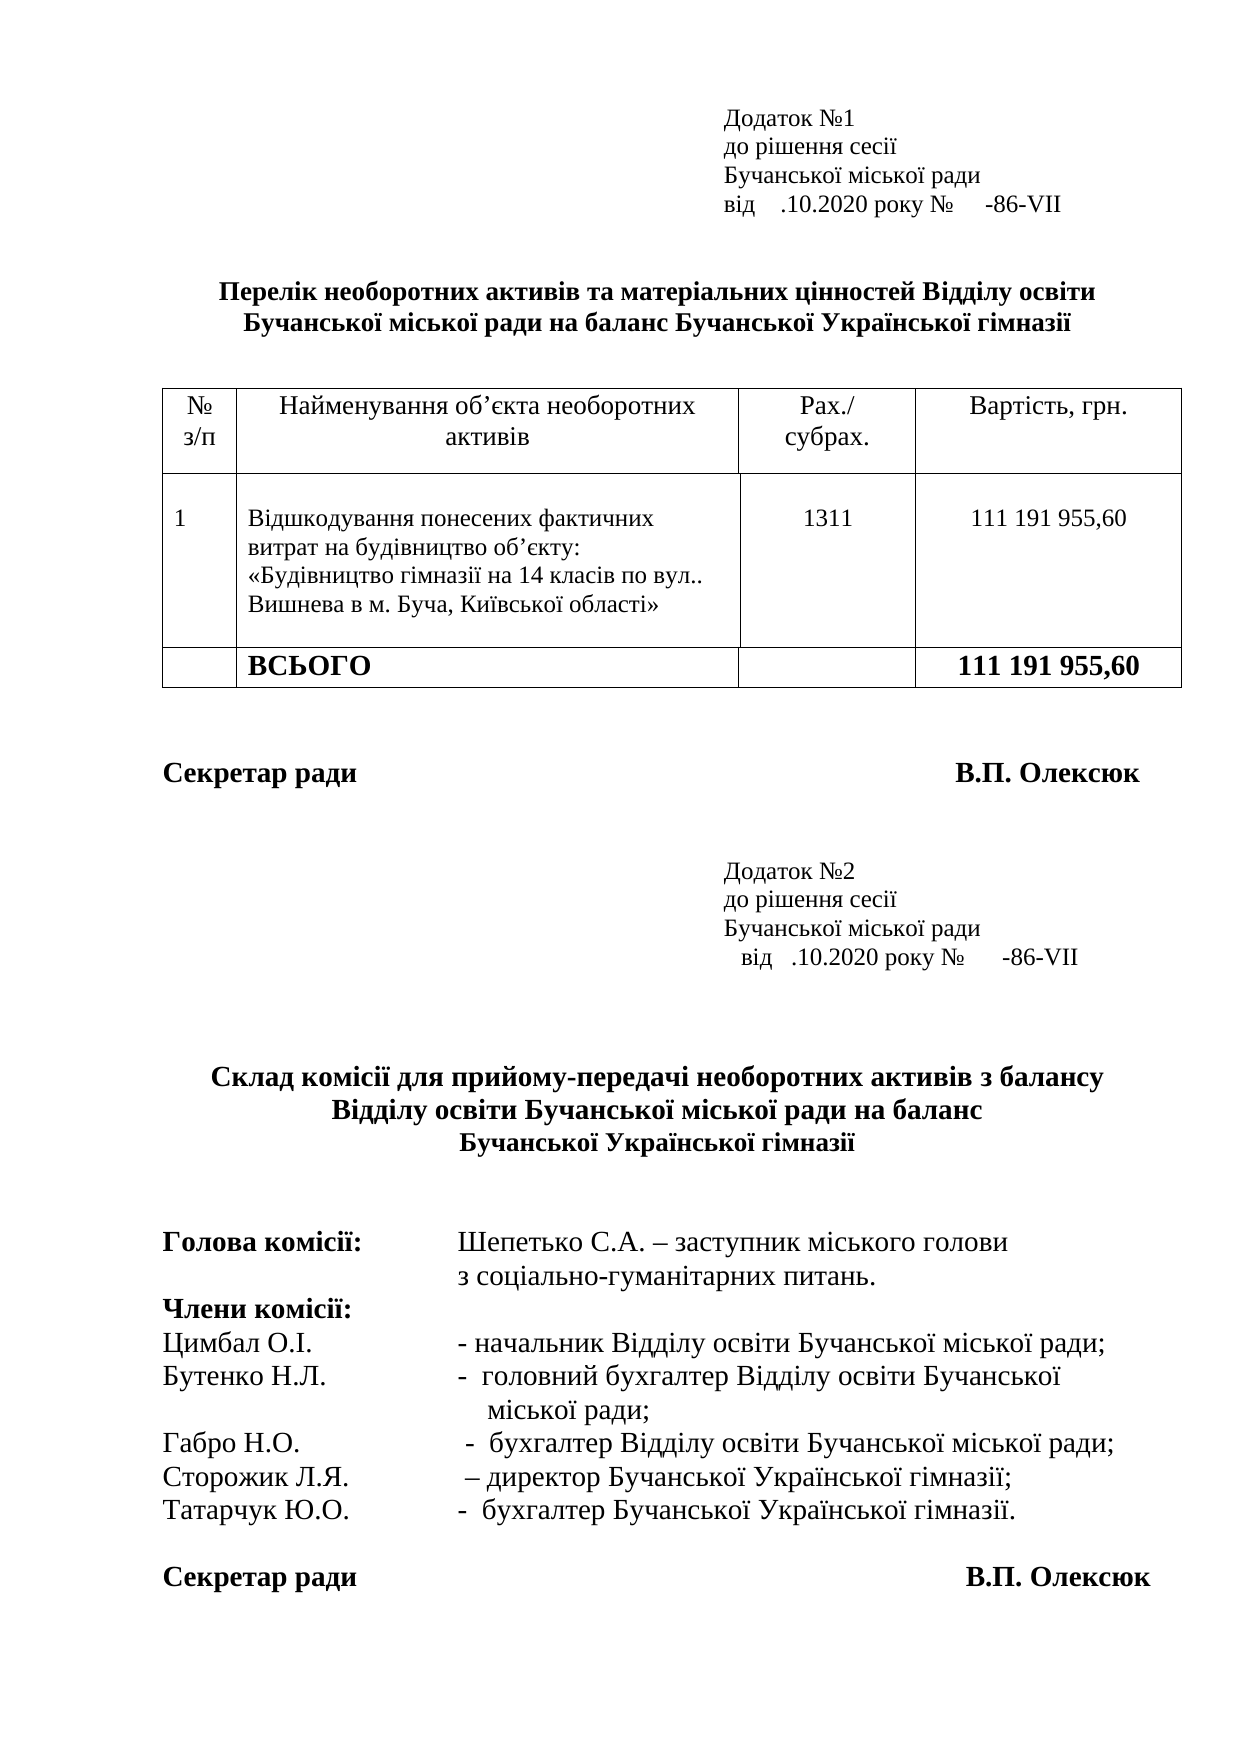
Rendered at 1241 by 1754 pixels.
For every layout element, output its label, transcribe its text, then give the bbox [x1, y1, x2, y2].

list з соціально-гуманітарних питань. [384, 1258, 1152, 1291]
list міської ради; [162, 1392, 1152, 1425]
table_header № з/п [163, 389, 236, 473]
table_header Найменування об’єкта необоротних активів [237, 389, 738, 473]
text Сторожик Л.Я. – директор Бучанської Української гімназії; [162, 1459, 1152, 1492]
text Бучанської міської ради [724, 913, 1152, 942]
list Члени комісії: [162, 1291, 1152, 1325]
table_cell 1311 [741, 474, 915, 647]
text Секретар ради В.П. Олексюк [162, 755, 1152, 789]
table_header Вартість, грн. [916, 389, 1181, 473]
table_header Рах./ субрах. [739, 389, 915, 473]
text Бучанської міської ради [724, 160, 1152, 189]
text до рішення сесії [724, 131, 1152, 160]
text Додаток №1 [724, 103, 1152, 131]
table_cell ВСЬОГО [237, 648, 738, 687]
text Татарчук Ю.О. - бухгалтер Бучанської Української гімназії. [162, 1492, 1152, 1526]
list Бутенко Н.Л. - головний бухгалтер Відділу освіти Бучанської [162, 1358, 1152, 1392]
text до рішення сесії [724, 884, 1152, 913]
text Бучанської Української гімназії [162, 1126, 1152, 1157]
text Склад комісії для прийому-передачі необоротних активів з балансу Відділу освіти Бучанської міської ради на баланс [162, 1059, 1152, 1126]
table_cell 111 191 955,60 [916, 648, 1181, 687]
table_cell 111 191 955,60 [916, 474, 1181, 647]
list Габро Н.О. - бухгалтер Відділу освіти Бучанської міської ради; [162, 1425, 1152, 1459]
list Секретар ради В.П. Олексюк [162, 1559, 1152, 1593]
list Цимбал О.І. - начальник Відділу освіти Бучанської міської ради; [162, 1325, 1152, 1358]
text Додаток №2 [724, 856, 1152, 884]
text від .10.2020 року № -86-VII [650, 189, 1152, 218]
table_cell [739, 648, 915, 687]
table_cell Відшкодування понесених фактичних витрат на будівництво об’єкту: «Будівництво гімназії на 14 класів по вул.. Вишнева в м. Буча, Київської області» [237, 474, 740, 647]
text Перелік необоротних активів та матеріальних цінностей Відділу освіти Бучанської міської ради на баланс Бучанської Української гімназії [162, 275, 1152, 337]
table_cell 1 [163, 474, 236, 647]
list від .10.2020 року № -86-VII [237, 942, 1152, 971]
list Голова комісії: Шепетько С.А. – заступник міського голови [162, 1224, 1152, 1258]
table_cell [163, 648, 236, 687]
